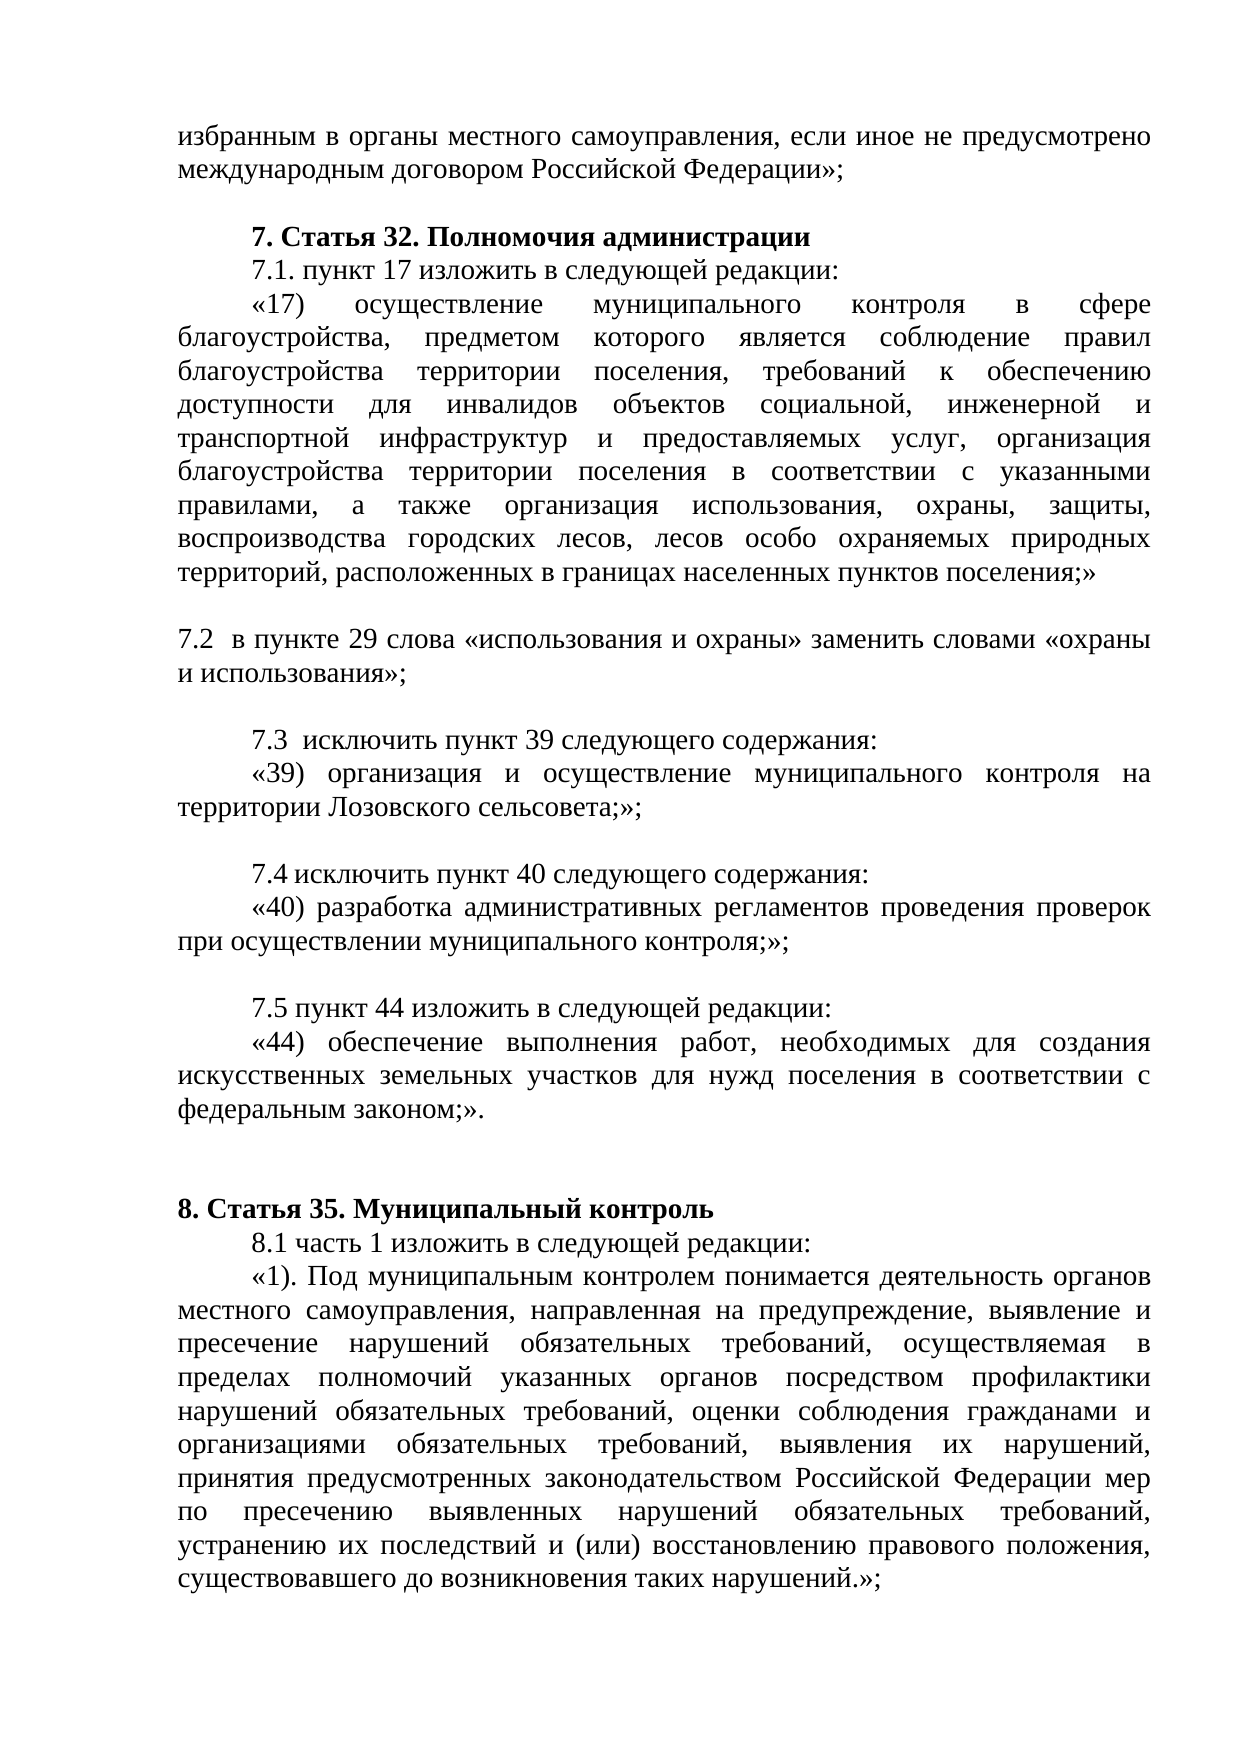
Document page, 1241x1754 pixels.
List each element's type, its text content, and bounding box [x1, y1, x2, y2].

text 7.4 исключить пункт 40 следующего содержания: [177, 856, 1152, 889]
text 8.1 часть 1 изложить в следующей редакции: [177, 1225, 1152, 1258]
text 7. Статья 32. Полномочия администрации [177, 219, 1152, 252]
text «44) обеспечение выполнения работ, необходимых для создания искусственных земельных участков для нужд поселения в соответствии с федеральным законом;». [177, 1024, 1152, 1124]
text 7.5 пункт 44 изложить в следующей редакции: [177, 990, 1152, 1024]
text 7.1. пункт 17 изложить в следующей редакции: [177, 252, 1152, 286]
text «39) организация и осуществление муниципального контроля на территории Лозовского сельсовета;»; [177, 755, 1152, 822]
text «17) осуществление муниципального контроля в сфере благоустройства, предметом которого является соблюдение правил благоустройства территории поселения, требований к обеспечению доступности для инвалидов объектов социальной, инженерной и транспортной инфраструктур и предоставляемых услуг, организация благоустройства территории поселения в соответствии с указанными правилами, а также организация использования, охраны, защиты, воспроизводства городских лесов, лесов особо охраняемых природных территорий, расположенных в границах населенных пунктов поселения;» [177, 286, 1152, 588]
text 8. Статья 35. Муниципальный контроль [177, 1191, 1152, 1225]
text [177, 118, 1152, 185]
text «1). Под муниципальным контролем понимается деятельность органов местного самоуправления, направленная на предупреждение, выявление и пресечение нарушений обязательных требований, осуществляемая в пределах полномочий указанных органов посредством профилактики нарушений обязательных требований, оценки соблюдения гражданами и организациями обязательных требований, выявления их нарушений, принятия предусмотренных законодательством Российской Федерации мер по пресечению выявленных нарушений обязательных требований, устранению их последствий и (или) восстановлению правового положения, существовавшего до возникновения таких нарушений.»; [177, 1258, 1152, 1594]
text «40) разработка административных регламентов проведения проверок при осуществлении муниципального контроля;»; [177, 889, 1152, 957]
text 7.3 исключить пункт 39 следующего содержания: [177, 722, 1152, 755]
text 7.2 в пункте 29 слова «использования и охраны» заменить словами «охраны и использования»; [177, 621, 1152, 688]
